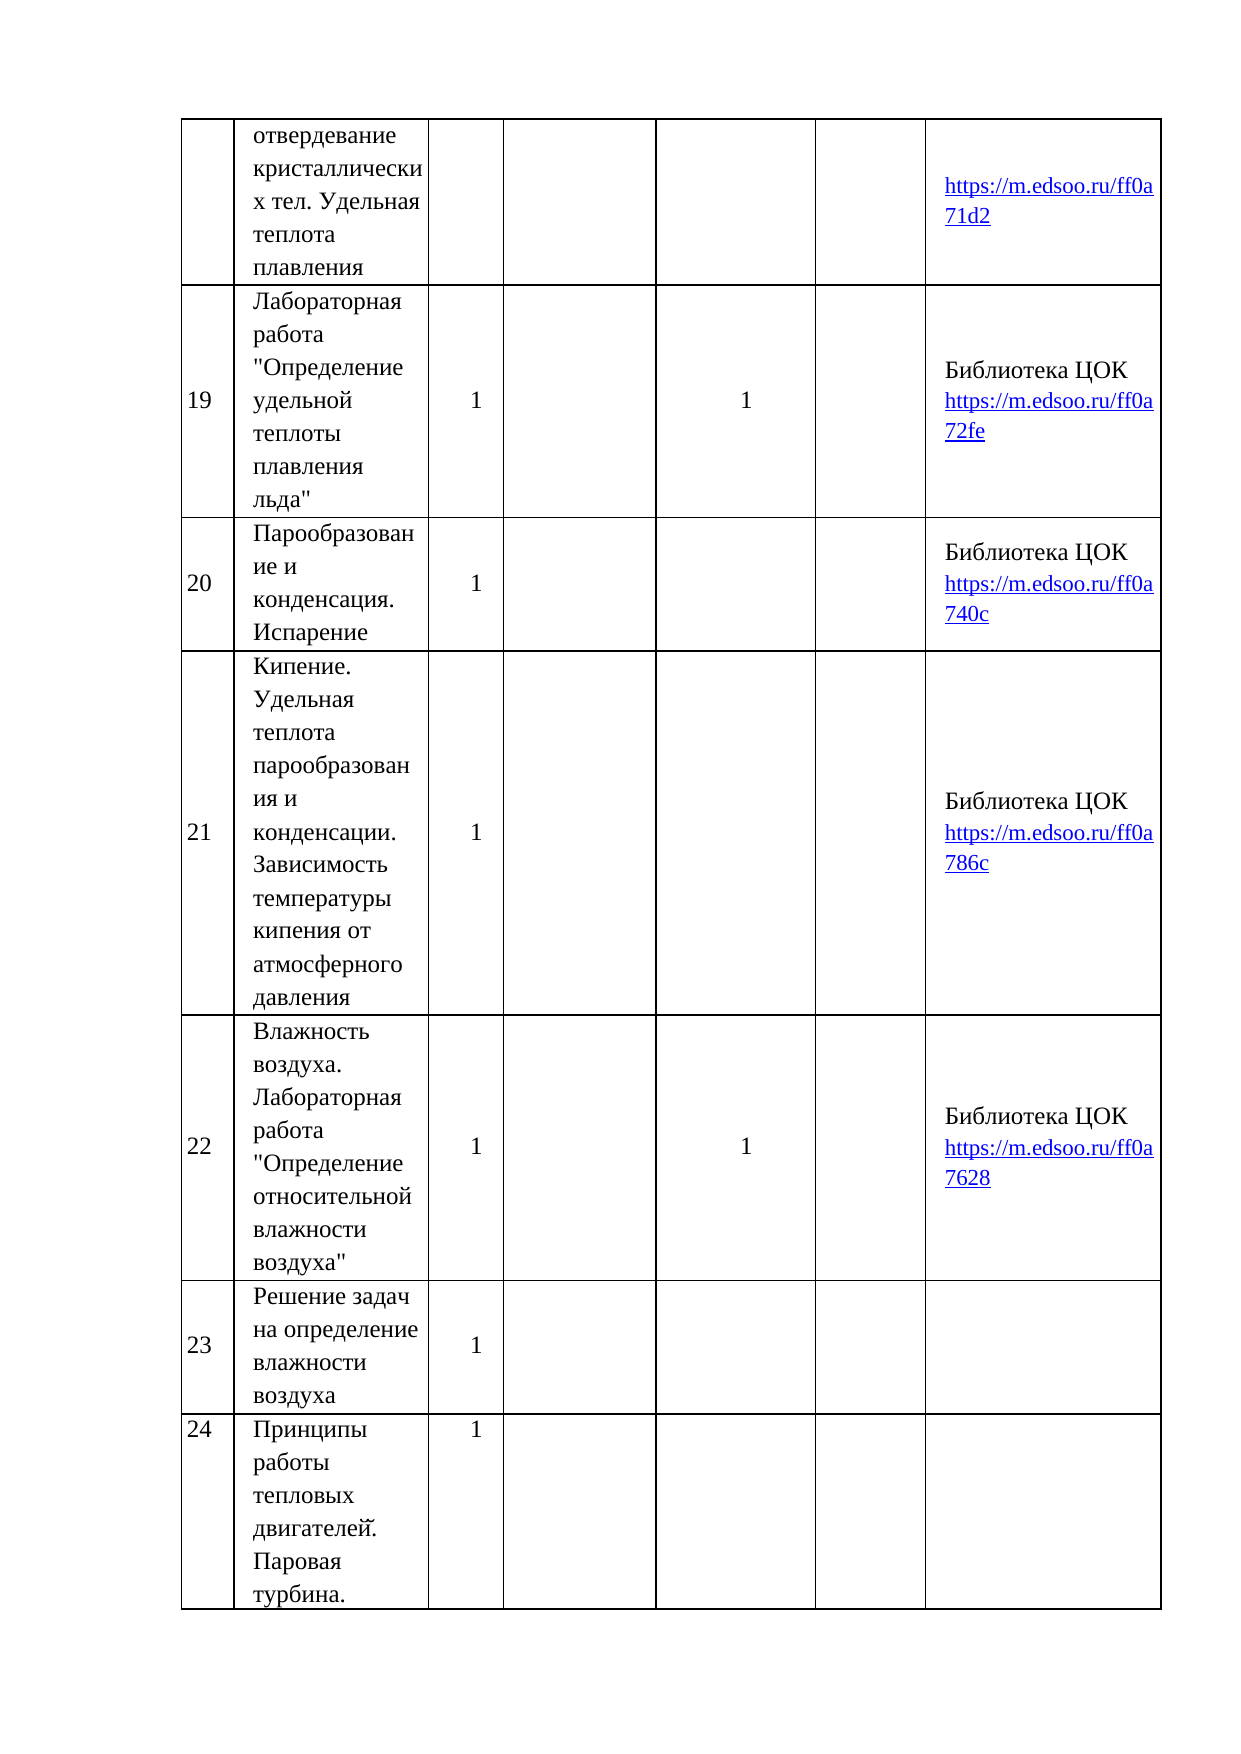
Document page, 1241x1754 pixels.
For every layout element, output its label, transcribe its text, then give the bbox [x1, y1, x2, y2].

table_cell 1 [429, 652, 503, 1014]
table_cell 22 [182, 1016, 233, 1279]
table_cell Библиотека ЦОК https://m.edsoo.ru/ff0a72fe [926, 286, 1160, 517]
table_cell Библиотека ЦОК https://m.edsoo.ru/ff0a786c [926, 652, 1160, 1014]
table_cell 1 [429, 1415, 503, 1608]
table_cell [816, 120, 925, 284]
table_cell Лабораторная работа "Определение удельной теплоты плавления льда" [235, 286, 428, 517]
table_cell [504, 286, 655, 517]
table_cell [816, 1016, 925, 1279]
table_cell 1 [429, 120, 503, 284]
table_cell 23 [182, 1281, 233, 1413]
table_cell [816, 1415, 925, 1608]
table_cell Кипение. Удельная теплота парообразования и конденсации. Зависимость температуры кипения от атмосферного давления [235, 652, 428, 1014]
table_cell 1 [429, 1281, 503, 1413]
table_cell [504, 518, 655, 650]
table_cell 24 [182, 1415, 233, 1608]
table_cell 1 [429, 1016, 503, 1279]
table_cell 18 [182, 120, 233, 284]
table_cell Парообразование и конденсация. Испарение [235, 518, 428, 650]
table_cell 21 [182, 652, 233, 1014]
table_cell 1 [657, 286, 815, 517]
table_cell Библиотека ЦОК https://m.edsoo.ru/ff0a740c [926, 518, 1160, 650]
table_cell 1 [429, 518, 503, 650]
table_cell Влажность воздуха. Лабораторная работа "Определение относительной влажности воздуха" [235, 1016, 428, 1279]
table_cell [504, 1281, 655, 1413]
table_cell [235, 1415, 428, 1608]
table_cell 20 [182, 518, 233, 650]
table_cell [657, 120, 815, 284]
table_cell Библиотека ЦОК https://m.edsoo.ru/ff0a7628 [926, 1016, 1160, 1279]
table_cell [657, 1415, 815, 1608]
table_cell 19 [182, 286, 233, 517]
table_cell Решение задач на определение влажности воздуха [235, 1281, 428, 1413]
table_cell 1 [657, 1016, 815, 1279]
table_cell [657, 518, 815, 650]
table_cell [657, 652, 815, 1014]
table_cell [504, 120, 655, 284]
table_cell [816, 1281, 925, 1413]
table_cell [816, 652, 925, 1014]
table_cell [235, 120, 428, 284]
table_cell [816, 286, 925, 517]
table_cell [816, 518, 925, 650]
table_cell [504, 1016, 655, 1279]
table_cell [926, 120, 1160, 284]
table_cell [926, 1281, 1160, 1413]
table_cell [926, 1415, 1160, 1608]
table_cell [657, 1281, 815, 1413]
table_cell [504, 1415, 655, 1608]
table_cell [504, 652, 655, 1014]
table_cell 1 [429, 286, 503, 517]
